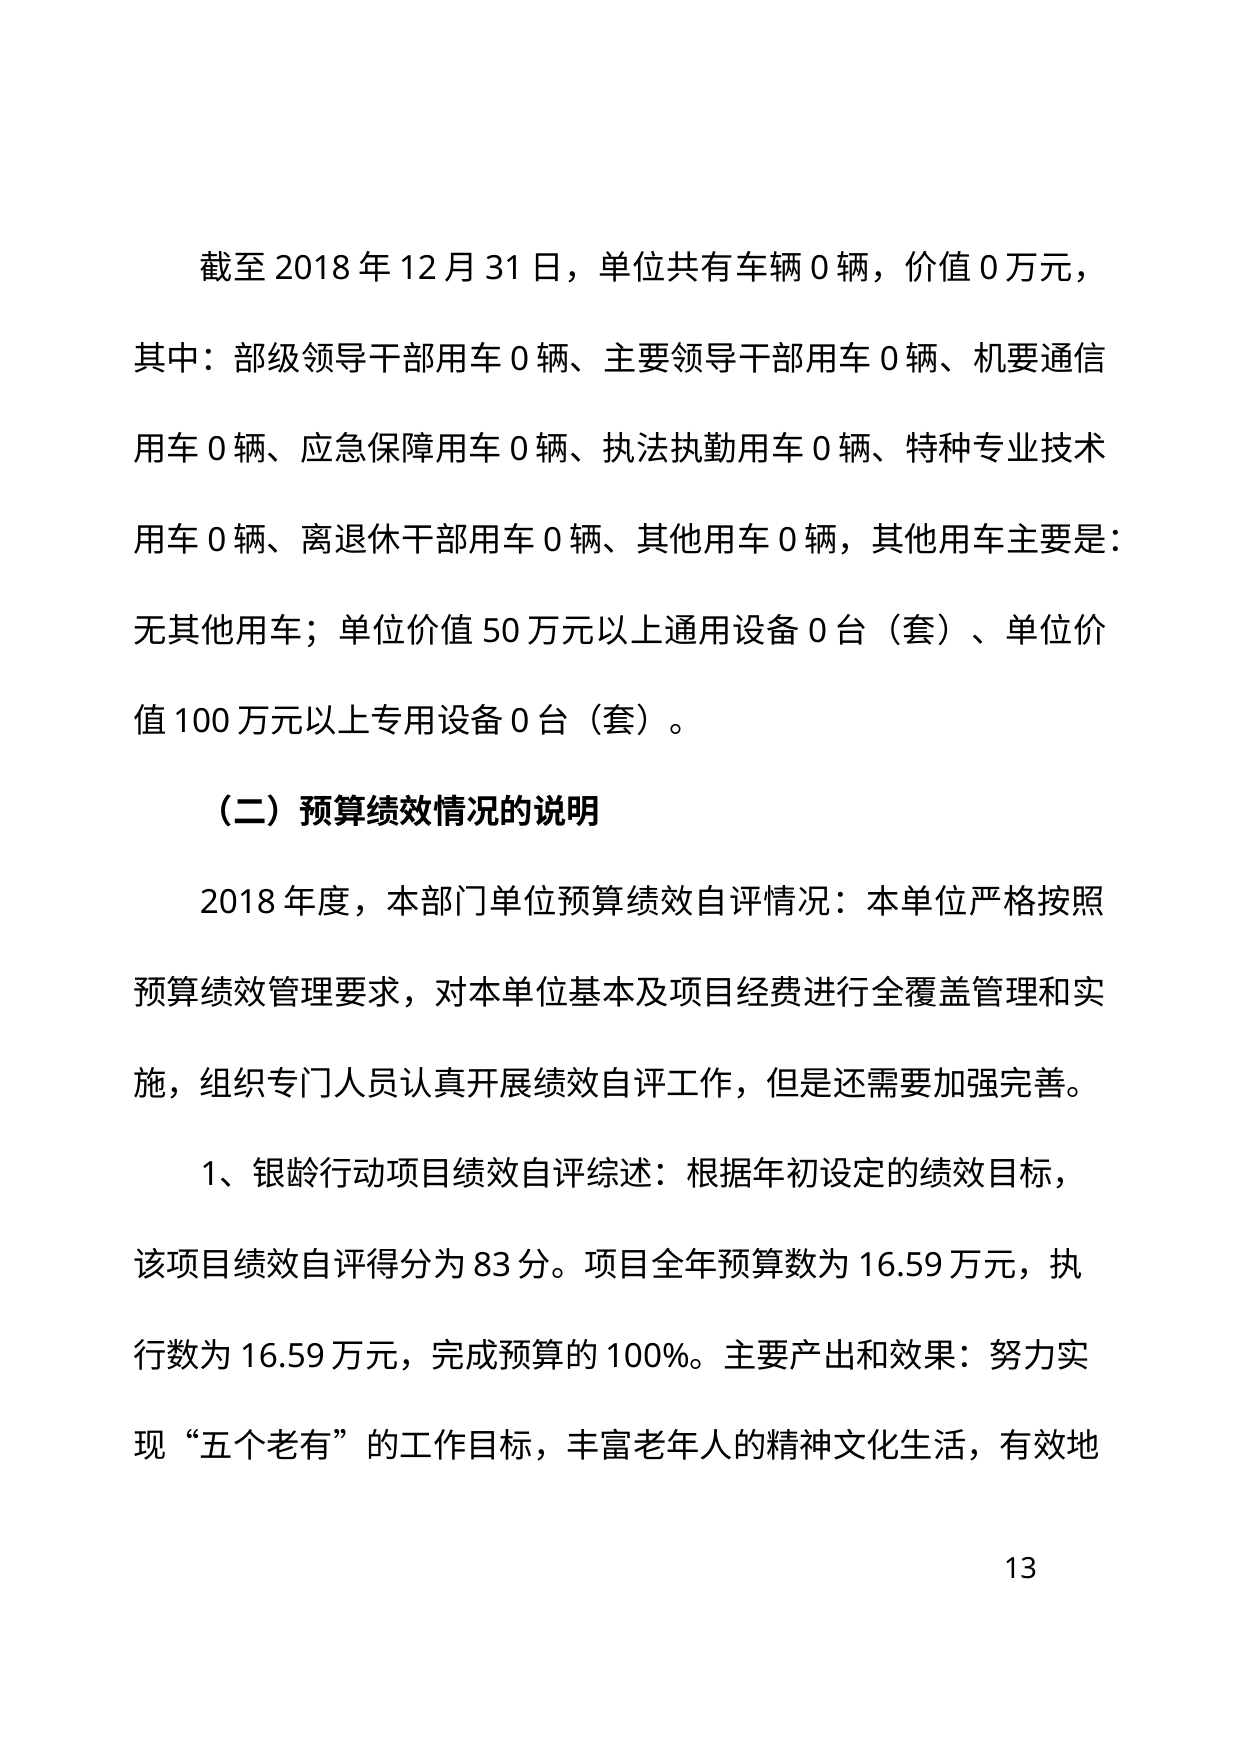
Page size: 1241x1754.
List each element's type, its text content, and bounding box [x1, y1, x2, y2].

text 2018年度，本部门单位预算绩效自评情况：本单位严格按照预算绩效管理要求，对本单位基本及项目经费进行全覆盖管理和实施，组织专门人员认真开展绩效自评工作，但是还需要加强完善。 [133, 854, 1107, 1126]
text 截至2018年12月31日，单位共有车辆0辆，价值0万元，其中：部级领导干部用车0辆、主要领导干部用车0辆、机要通信用车0辆、应急保障用车0辆、执法执勤用车0辆、特种专业技术用车0辆、离退休干部用车0辆、其他用车0辆，其他用车主要是：无其他用车；单位价值50万元以上通用设备0台（套）、单位价值100万元以上专用设备0台（套）。 [133, 220, 1107, 764]
text （二）预算绩效情况的说明 [133, 764, 1107, 854]
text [133, 1126, 1107, 1489]
